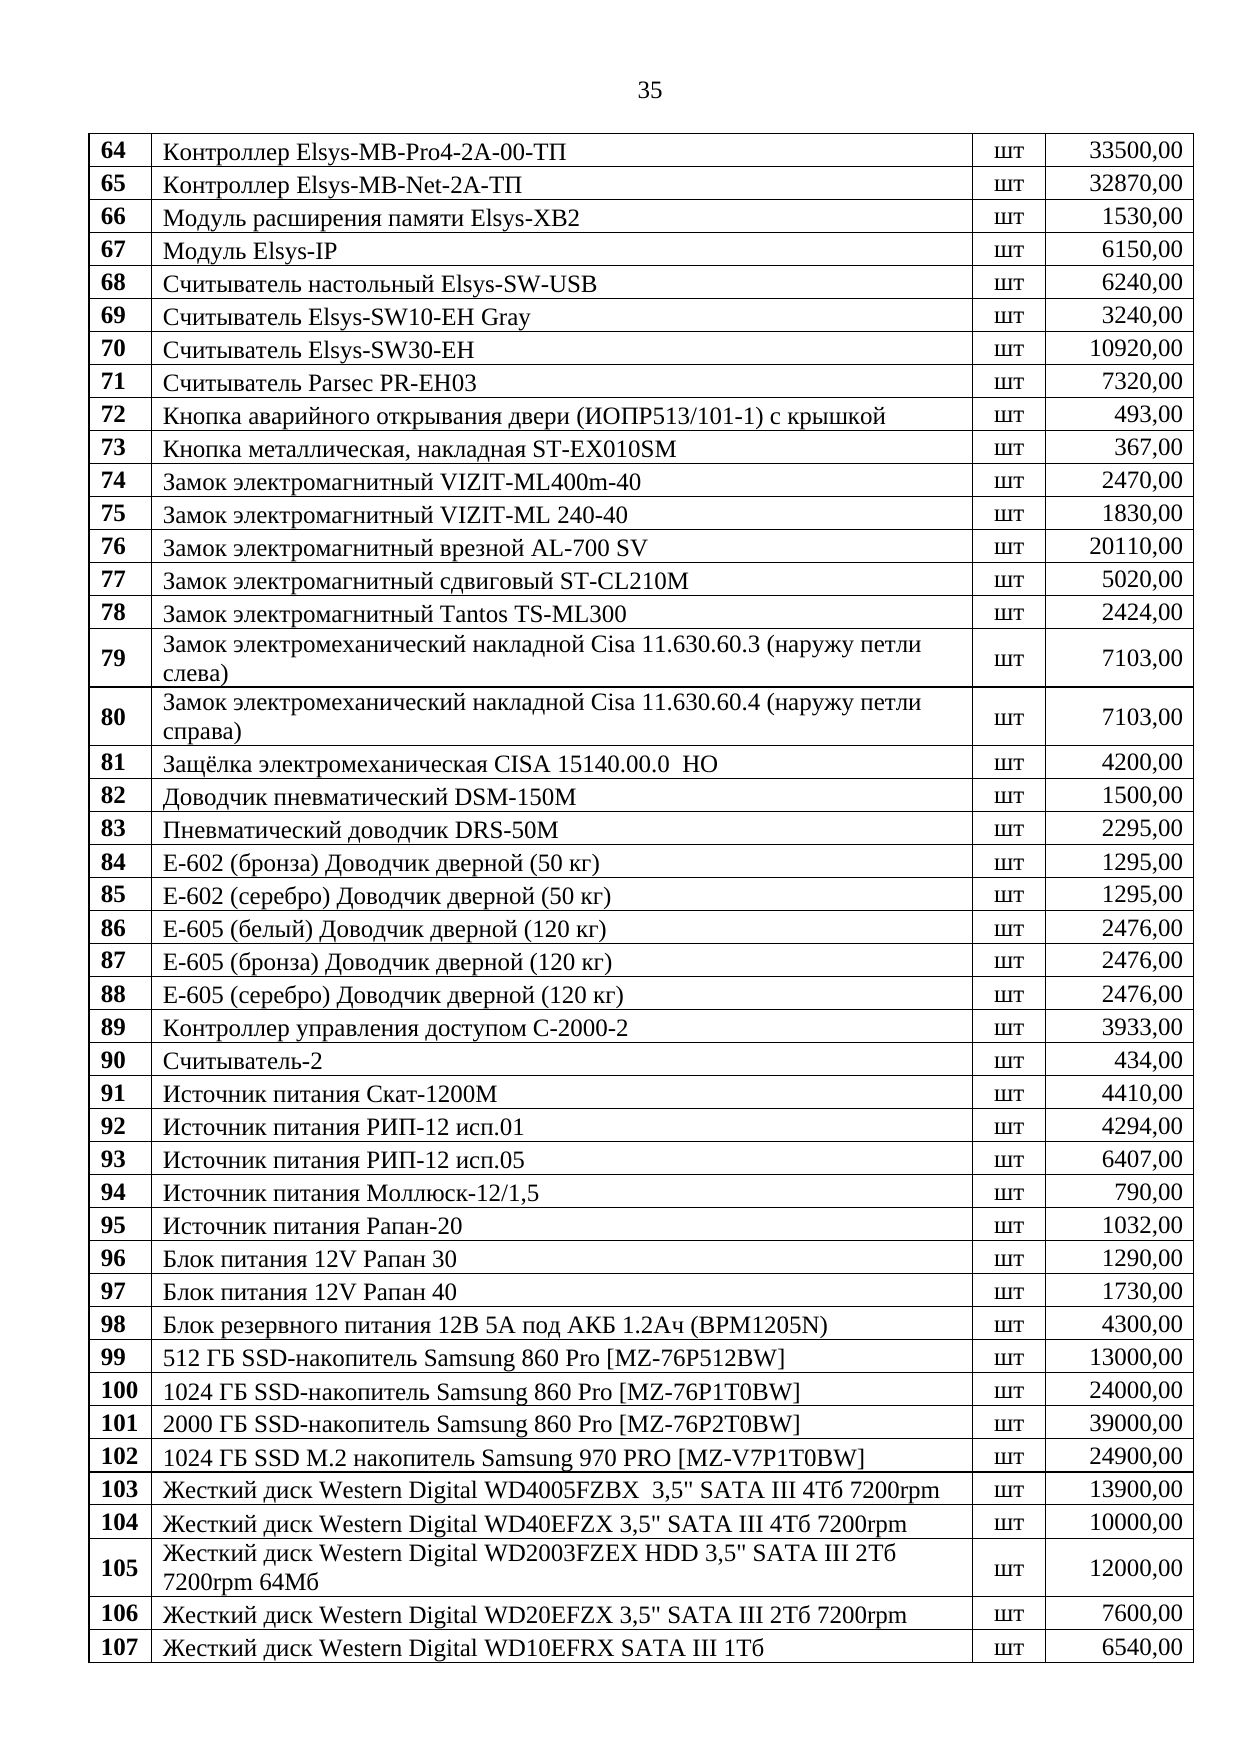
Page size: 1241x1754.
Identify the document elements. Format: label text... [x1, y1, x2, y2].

table_cell 82 [90, 779, 151, 811]
table_cell 5020,00 [1046, 563, 1193, 595]
table_cell Контроллер Elsys-MB-Pro4-2А-00-ТП [152, 134, 972, 166]
table_cell шт [973, 563, 1045, 595]
table_cell 32870,00 [1046, 167, 1193, 198]
table_cell 2476,00 [1046, 911, 1193, 943]
table_cell 1530,00 [1046, 200, 1193, 232]
table_cell E-602 (бронза) Доводчик дверной (50 кг) [152, 845, 972, 877]
table_cell шт [973, 167, 1045, 198]
table_cell 97 [90, 1274, 151, 1306]
table_cell Модуль Elsys-IP [152, 233, 972, 264]
table_cell Жесткий диск Western Digital WD40EFZX 3,5" SATA III 4Тб 7200rpm [152, 1505, 972, 1537]
table_cell 10920,00 [1046, 332, 1193, 364]
table_cell шт [973, 1010, 1045, 1042]
table_cell 4300,00 [1046, 1307, 1193, 1339]
table_cell 70 [90, 332, 151, 364]
table_cell 105 [90, 1539, 151, 1596]
table_cell шт [973, 629, 1045, 686]
table_cell Источник питания Рапан-20 [152, 1208, 972, 1240]
table_cell 4200,00 [1046, 746, 1193, 778]
table_cell Источник питания Скат-1200М [152, 1076, 972, 1108]
table_cell шт [973, 1406, 1045, 1438]
table_cell 12000,00 [1046, 1539, 1193, 1596]
table_cell шт [973, 746, 1045, 778]
table_cell 10000,00 [1046, 1505, 1193, 1537]
table_cell Считыватель Elsys-SW30-EH [152, 332, 972, 364]
table_cell 1290,00 [1046, 1241, 1193, 1273]
table_cell 101 [90, 1406, 151, 1438]
table_cell шт [973, 530, 1045, 562]
table_cell 1830,00 [1046, 497, 1193, 529]
table_cell Замок электромагнитный Tantos TS-ML300 [152, 596, 972, 628]
table_cell шт [973, 1208, 1045, 1240]
table_cell Жесткий диск Western Digital WD10EFRX SATA III 1Тб [152, 1630, 972, 1662]
table_cell Контроллер управления доступом С-2000-2 [152, 1010, 972, 1042]
table_cell 6240,00 [1046, 266, 1193, 298]
table_cell E-605 (белый) Доводчик дверной (120 кг) [152, 911, 972, 943]
table_cell 13000,00 [1046, 1340, 1193, 1372]
table_cell 83 [90, 812, 151, 844]
table_cell шт [973, 1505, 1045, 1537]
table_cell Доводчик пневматический DSM-150M [152, 779, 972, 811]
table_cell 76 [90, 530, 151, 562]
table_cell 6150,00 [1046, 233, 1193, 264]
table_cell 68 [90, 266, 151, 298]
table_cell Жесткий диск Western Digital WD4005FZBX 3,5" SATA III 4Тб 7200rpm [152, 1473, 972, 1504]
table_cell шт [973, 688, 1045, 745]
table_cell 1295,00 [1046, 878, 1193, 910]
table_cell 96 [90, 1241, 151, 1273]
table_cell шт [973, 1373, 1045, 1405]
table_cell Источник питания РИП-12 исп.05 [152, 1142, 972, 1174]
table_cell шт [973, 365, 1045, 397]
table_cell 7320,00 [1046, 365, 1193, 397]
table_cell E-605 (бронза) Доводчик дверной (120 кг) [152, 944, 972, 976]
table_cell Считыватель-2 [152, 1043, 972, 1075]
table_cell 107 [90, 1630, 151, 1662]
table_cell шт [973, 779, 1045, 811]
table_cell шт [973, 977, 1045, 1009]
table_cell шт [973, 1109, 1045, 1141]
table_cell Кнопка аварийного открывания двери (ИОПР513/101-1) с крышкой [152, 398, 972, 430]
table_cell 67 [90, 233, 151, 264]
table_cell шт [973, 1043, 1045, 1075]
table_cell шт [973, 878, 1045, 910]
table_cell 93 [90, 1142, 151, 1174]
table_cell Жесткий диск Western Digital WD20EFZX 3,5" SATA III 2Тб 7200rpm [152, 1597, 972, 1629]
table_cell Замок электромеханический накладной Cisa 11.630.60.4 (наружу петли справа) [152, 688, 972, 745]
table_cell 2000 ГБ SSD-накопитель Samsung 860 Pro [MZ-76P2T0BW] [152, 1406, 972, 1438]
table_cell 2295,00 [1046, 812, 1193, 844]
table_cell 89 [90, 1010, 151, 1042]
table_cell шт [973, 1473, 1045, 1504]
table_cell 7103,00 [1046, 688, 1193, 745]
table_cell Замок электромагнитный VIZIT-ML 240-40 [152, 497, 972, 529]
table_cell Защёлка электромеханическая CISA 15140.00.0 НО [152, 746, 972, 778]
table_cell E-602 (серебро) Доводчик дверной (50 кг) [152, 878, 972, 910]
table_cell 100 [90, 1373, 151, 1405]
table_cell 69 [90, 299, 151, 331]
table_cell шт [973, 200, 1045, 232]
table_cell 85 [90, 878, 151, 910]
table_cell шт [973, 944, 1045, 976]
table_cell 493,00 [1046, 398, 1193, 430]
table_cell 4294,00 [1046, 1109, 1193, 1141]
table_cell шт [973, 812, 1045, 844]
table_cell 1032,00 [1046, 1208, 1193, 1240]
table_cell Считыватель настольный Elsys-SW-USB [152, 266, 972, 298]
table_cell шт [973, 398, 1045, 430]
table_cell 103 [90, 1473, 151, 1504]
table_cell 39000,00 [1046, 1406, 1193, 1438]
table_cell 77 [90, 563, 151, 595]
table_cell 66 [90, 200, 151, 232]
table_cell 434,00 [1046, 1043, 1193, 1075]
table_cell 90 [90, 1043, 151, 1075]
table_cell 4410,00 [1046, 1076, 1193, 1108]
table_cell 79 [90, 629, 151, 686]
table_cell Замок электромагнитный сдвиговый ST-CL210M [152, 563, 972, 595]
table_cell шт [973, 497, 1045, 529]
table_cell 102 [90, 1439, 151, 1471]
table_cell шт [973, 1539, 1045, 1596]
table_cell 81 [90, 746, 151, 778]
table_cell 88 [90, 977, 151, 1009]
table_cell 1500,00 [1046, 779, 1193, 811]
table_cell Замок электромагнитный врезной AL-700 SV [152, 530, 972, 562]
table_cell Считыватель Elsys-SW10-EH Gray [152, 299, 972, 331]
table_cell Источник питания РИП-12 исп.01 [152, 1109, 972, 1141]
table_cell 13900,00 [1046, 1473, 1193, 1504]
table_cell 64 [90, 134, 151, 166]
table_cell 33500,00 [1046, 134, 1193, 166]
table_cell 20110,00 [1046, 530, 1193, 562]
table_cell шт [973, 911, 1045, 943]
table_cell 1024 ГБ SSD-накопитель Samsung 860 Pro [MZ-76P1T0BW] [152, 1373, 972, 1405]
table_cell Замок электромеханический накладной Cisa 11.630.60.3 (наружу петли слева) [152, 629, 972, 686]
table_cell 2476,00 [1046, 944, 1193, 976]
table_cell Источник питания Моллюск-12/1,5 [152, 1175, 972, 1207]
table_cell шт [973, 1597, 1045, 1629]
table_cell 106 [90, 1597, 151, 1629]
table_cell шт [973, 266, 1045, 298]
table_cell 2470,00 [1046, 464, 1193, 496]
table_cell 2476,00 [1046, 977, 1193, 1009]
table_cell Модуль расширения памяти Elsys-XB2 [152, 200, 972, 232]
table_cell шт [973, 134, 1045, 166]
table_cell 73 [90, 431, 151, 463]
table_cell 91 [90, 1076, 151, 1108]
table_cell шт [973, 1076, 1045, 1108]
table_cell 24000,00 [1046, 1373, 1193, 1405]
table_cell 95 [90, 1208, 151, 1240]
table_cell 92 [90, 1109, 151, 1141]
table_cell 790,00 [1046, 1175, 1193, 1207]
table_cell шт [973, 332, 1045, 364]
table_cell Пневматический доводчик DRS-50M [152, 812, 972, 844]
table_cell 7600,00 [1046, 1597, 1193, 1629]
table_cell 6540,00 [1046, 1630, 1193, 1662]
table_cell Блок резервного питания 12В 5А под АКБ 1.2Ач (BPM1205N) [152, 1307, 972, 1339]
table_cell шт [973, 596, 1045, 628]
table_cell 512 ГБ SSD-накопитель Samsung 860 Pro [MZ-76P512BW] [152, 1340, 972, 1372]
table_cell 1730,00 [1046, 1274, 1193, 1306]
table_cell 3240,00 [1046, 299, 1193, 331]
table_cell Считыватель Parsec PR-EH03 [152, 365, 972, 397]
table_cell шт [973, 1340, 1045, 1372]
table_cell 72 [90, 398, 151, 430]
table_cell шт [973, 1274, 1045, 1306]
table_cell шт [973, 464, 1045, 496]
table_cell 98 [90, 1307, 151, 1339]
table_cell шт [973, 1439, 1045, 1471]
table_cell Кнопка металлическая, накладная ST-EX010SM [152, 431, 972, 463]
table_cell 1295,00 [1046, 845, 1193, 877]
table_cell 7103,00 [1046, 629, 1193, 686]
table_cell 3933,00 [1046, 1010, 1193, 1042]
table_cell 84 [90, 845, 151, 877]
table_cell 1024 ГБ SSD M.2 накопитель Samsung 970 PRO [MZ-V7P1T0BW] [152, 1439, 972, 1471]
table_cell Контроллер Elsys-MB-Net-2A-ТП [152, 167, 972, 198]
table_cell Блок питания 12V Рапан 40 [152, 1274, 972, 1306]
table_cell шт [973, 1175, 1045, 1207]
table_cell 24900,00 [1046, 1439, 1193, 1471]
table_cell шт [973, 1241, 1045, 1273]
table_cell шт [973, 299, 1045, 331]
table_cell 80 [90, 688, 151, 745]
table_cell шт [973, 233, 1045, 264]
table_cell шт [973, 1630, 1045, 1662]
table_cell 71 [90, 365, 151, 397]
table_cell Жесткий диск Western Digital WD2003FZEX HDD 3,5" SATA III 2Тб 7200rpm 64Мб [152, 1539, 972, 1596]
table_cell 2424,00 [1046, 596, 1193, 628]
table_cell шт [973, 1142, 1045, 1174]
table_cell шт [973, 845, 1045, 877]
table_cell 94 [90, 1175, 151, 1207]
table_cell шт [973, 1307, 1045, 1339]
table_cell 74 [90, 464, 151, 496]
table_cell 99 [90, 1340, 151, 1372]
table_cell 6407,00 [1046, 1142, 1193, 1174]
table_cell 65 [90, 167, 151, 198]
table_cell Блок питания 12V Рапан 30 [152, 1241, 972, 1273]
table_cell 75 [90, 497, 151, 529]
table_cell шт [973, 431, 1045, 463]
table_cell 86 [90, 911, 151, 943]
table_cell E-605 (серебро) Доводчик дверной (120 кг) [152, 977, 972, 1009]
table_cell 78 [90, 596, 151, 628]
table_cell 367,00 [1046, 431, 1193, 463]
table_cell 104 [90, 1505, 151, 1537]
table_cell Замок электромагнитный VIZIT-ML400m-40 [152, 464, 972, 496]
table_cell 87 [90, 944, 151, 976]
